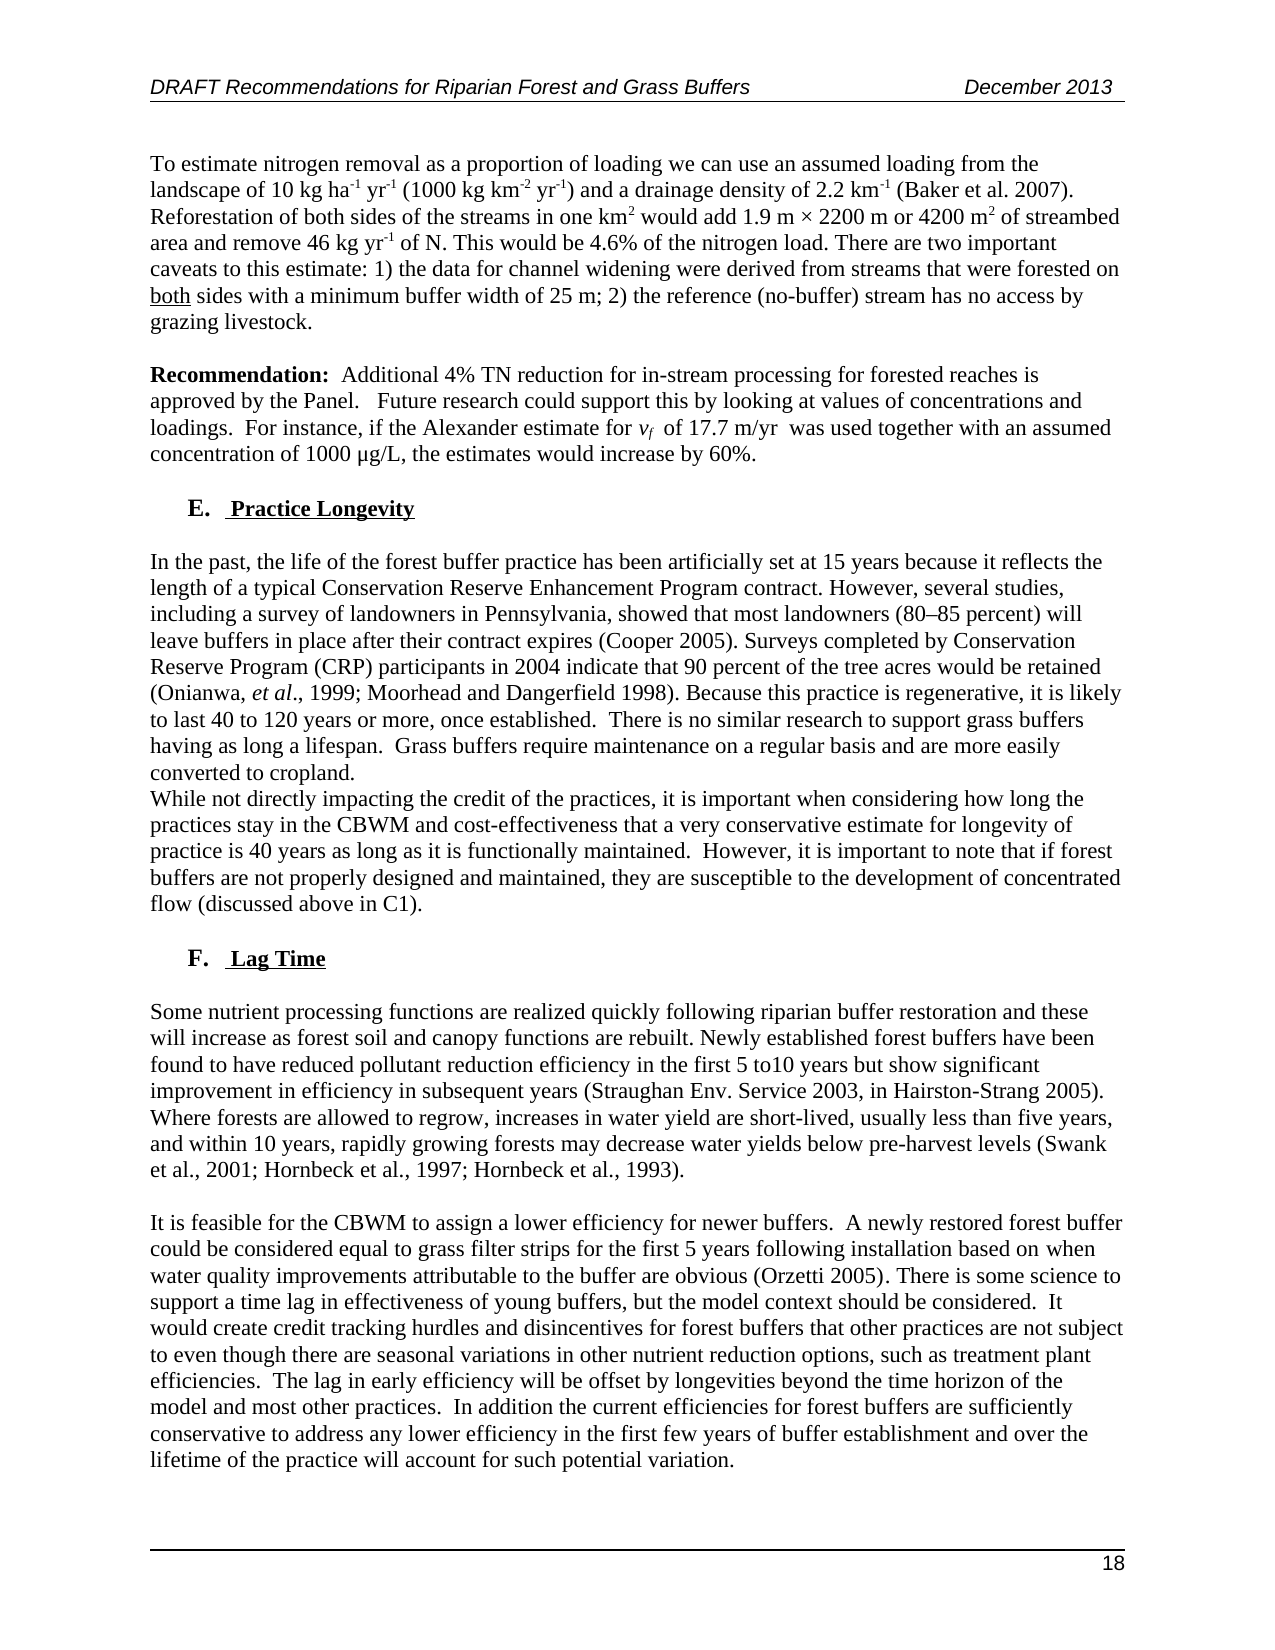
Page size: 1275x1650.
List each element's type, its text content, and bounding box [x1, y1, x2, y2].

list Lag Time [187, 943, 1125, 972]
text Some nutrient processing functions are realized quickly following riparian buffer restoration and these will increase as forest soil and canopy functions are rebuilt. Newly established forest buffers have been found to have reduced pollutant reduction efficiency in the first 5 to10 years but show significant improvement in efficiency in subsequent years (Straughan Env. Service 2003, in Hairston-Strang 2005). [150, 998, 1125, 1103]
text It is feasible for the CBWM to assign a lower efficiency for newer buffers. A newly restored forest buffer could be considered equal to grass filter strips for the first 5 years following installation based on when water quality improvements attributable to the buffer are obvious (Orzetti 2005). There is some science to support a time lag in effectiveness of young buffers, but the model context should be considered. It would create credit tracking hurdles and disincentives for forest buffers that other practices are not subject to even though there are seasonal variations in other nutrient reduction options, such as treatment plant efficiencies. The lag in early efficiency will be offset by longevities beyond the time horizon of the model and most other practices. In addition the current efficiencies for forest buffers are sufficiently conservative to address any lower efficiency in the first few years of buffer establishment and over the lifetime of the practice will account for such potential variation. [150, 1209, 1125, 1472]
text In the past, the life of the forest buffer practice has been artificially set at 15 years because it reflects the length of a typical Conservation Reserve Enhancement Program contract. However, several studies, including a survey of landowners in Pennsylvania, showed that most landowners (80–85 percent) will leave buffers in place after their contract expires (Cooper 2005). Surveys completed by Conservation Reserve Program (CRP) participants in 2004 indicate that 90 percent of the tree acres would be retained (Onianwa, et al., 1999; Moorhead and Dangerfield 1998). Because this practice is regenerative, it is likely to last 40 to 120 years or more, once established. There is no similar research to support grass buffers having as long a lifespan. Grass buffers require maintenance on a regular basis and are more easily converted to cropland. [150, 548, 1125, 785]
text Recommendation: Additional 4% TN reduction for in-stream processing for forested reaches is approved by the Panel. Future research could support this by looking at values of concentrations and loadings. For instance, if the Alexander estimate for vf of 17.7 m/yr was used together with an assumed concentration of 1000 μg/L, the estimates would increase by 60%. [150, 361, 1125, 466]
list Practice Longevity [187, 493, 1125, 521]
text While not directly impacting the credit of the practices, it is important when considering how long the practices stay in the CBWM and cost-effectiveness that a very conservative estimate for longevity of practice is 40 years as long as it is functionally maintained. However, it is important to note that if forest buffers are not properly designed and maintained, they are susceptible to the development of concentrated flow (discussed above in C1). [150, 785, 1125, 917]
text Where forests are allowed to regrow, increases in water yield are short-lived, usually less than five years, and within 10 years, rapidly growing forests may decrease water yields below pre-harvest levels (Swank et al., 2001; Hornbeck et al., 1997; Hornbeck et al., 1993). [150, 1103, 1125, 1183]
text To estimate nitrogen removal as a proportion of loading we can use an assumed loading from the landscape of 10 kg ha-1 yr-1 (1000 kg km-2 yr-1) and a drainage density of 2.2 km-1 (Baker et al. 2007). Reforestation of both sides of the streams in one km2 would add 1.9 m × 2200 m or 4200 m2 of streambed area and remove 46 kg yr-1 of N. This would be 4.6% of the nitrogen load. There are two important caveats to this estimate: 1) the data for channel widening were derived from streams that were forested on both sides with a minimum buffer width of 25 m; 2) the reference (no-buffer) stream has no access by grazing livestock. [150, 150, 1125, 334]
